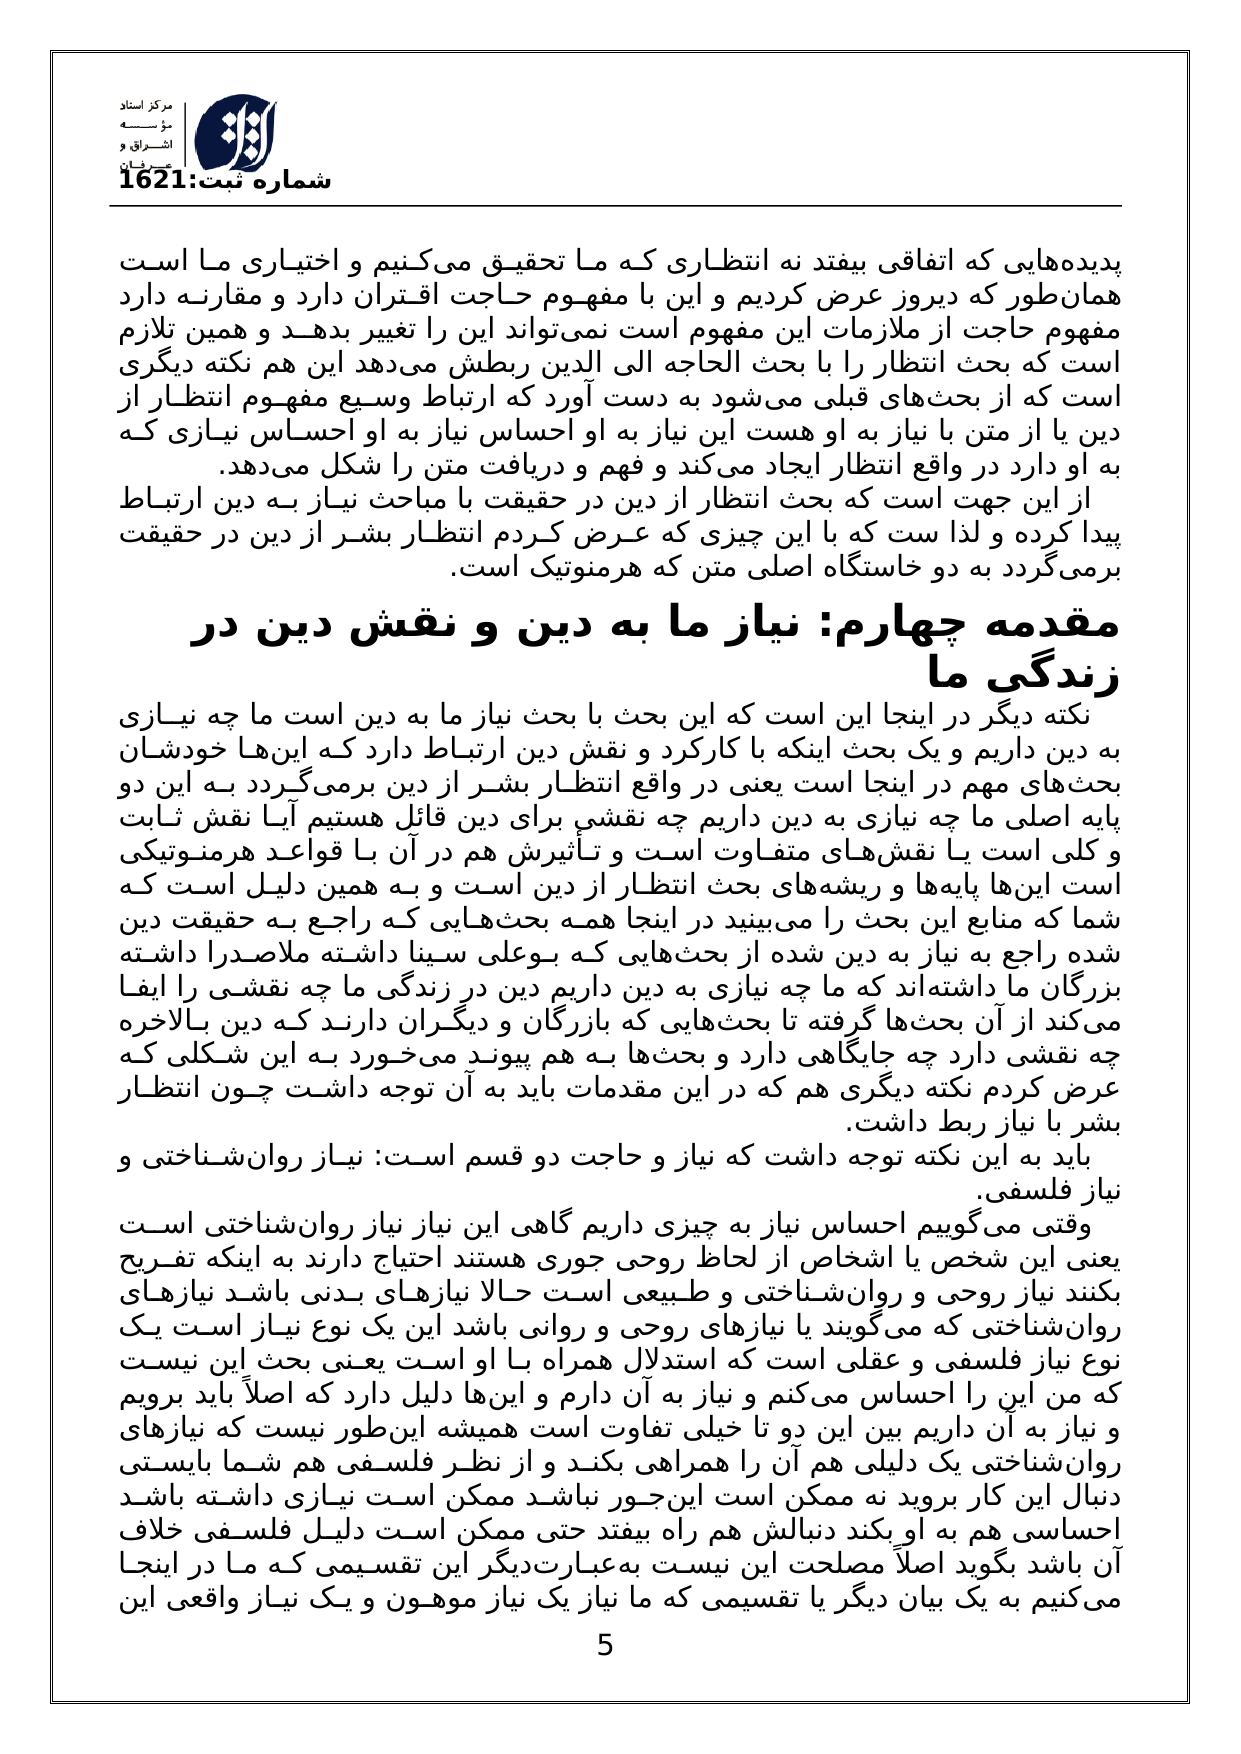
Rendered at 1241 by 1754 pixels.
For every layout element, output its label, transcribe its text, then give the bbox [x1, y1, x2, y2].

text از این جهت است که بحث انتظار از دین در حقیقت با مباحث نیاز به دین ارتباط پیدا کرده و لذا ست که با این چیزی که عرض کردم انتظار بشر از دین در حقیقت برمی‌گردد به دو خاستگاه اصلی متن که هرمنوتیک است. [118, 481, 1122, 583]
subtitle مقدمه چهارم: نیاز ما به دین و نقش دین در زندگی ما [118, 595, 1122, 697]
text باید به این نکته توجه داشت که نیاز و حاجت دو قسم است: نیاز روان‌شناختی و نیاز فلسفی. [118, 1139, 1122, 1207]
picture [112, 87, 279, 176]
text نکته دیگر در اینجا این است که این بحث با بحث نیاز ما به دین است ما چه نیازی به دین داریم و یک بحث اینکه با کارکرد و نقش دین ارتباط دارد که این‌ها خودشان بحث‌های مهم در اینجا است یعنی در واقع انتظار بشر از دین برمی‌گردد به این دو پایه اصلی ما چه نیازی به دین داریم چه نقشی برای دین قائل هستیم آیا نقش ثابت و کلی است یا نقش‌های متفاوت است و تأثیرش هم در آن با قواعد هرمنوتیکی است این‌ها پایه‌ها و ریشه‌های بحث انتظار از دین است و به همین دلیل است که شما که منابع این بحث را می‌بینید در اینجا همه بحث‌هایی که راجع به حقیقت دین شده راجع به نیاز به دین شده از بحث‌هایی که بوعلی سینا داشته ملاصدرا داشته بزرگان ما داشته‌اند که ما چه نیازی به دین داریم دین در زندگی ما چه نقشی را ایفا می‌کند از آن بحث‌ها گرفته تا بحث‌هایی که بازرگان و دیگران دارند که دین بالاخره چه نقشی دارد چه جایگاهی دارد و بحث‌ها به هم پیوند می‌خورد به این شکلی که عرض کردم نکته دیگری هم که در این مقدمات باید به آن توجه داشت چون انتظار بشر با نیاز ربط داشت. [118, 697, 1122, 1139]
